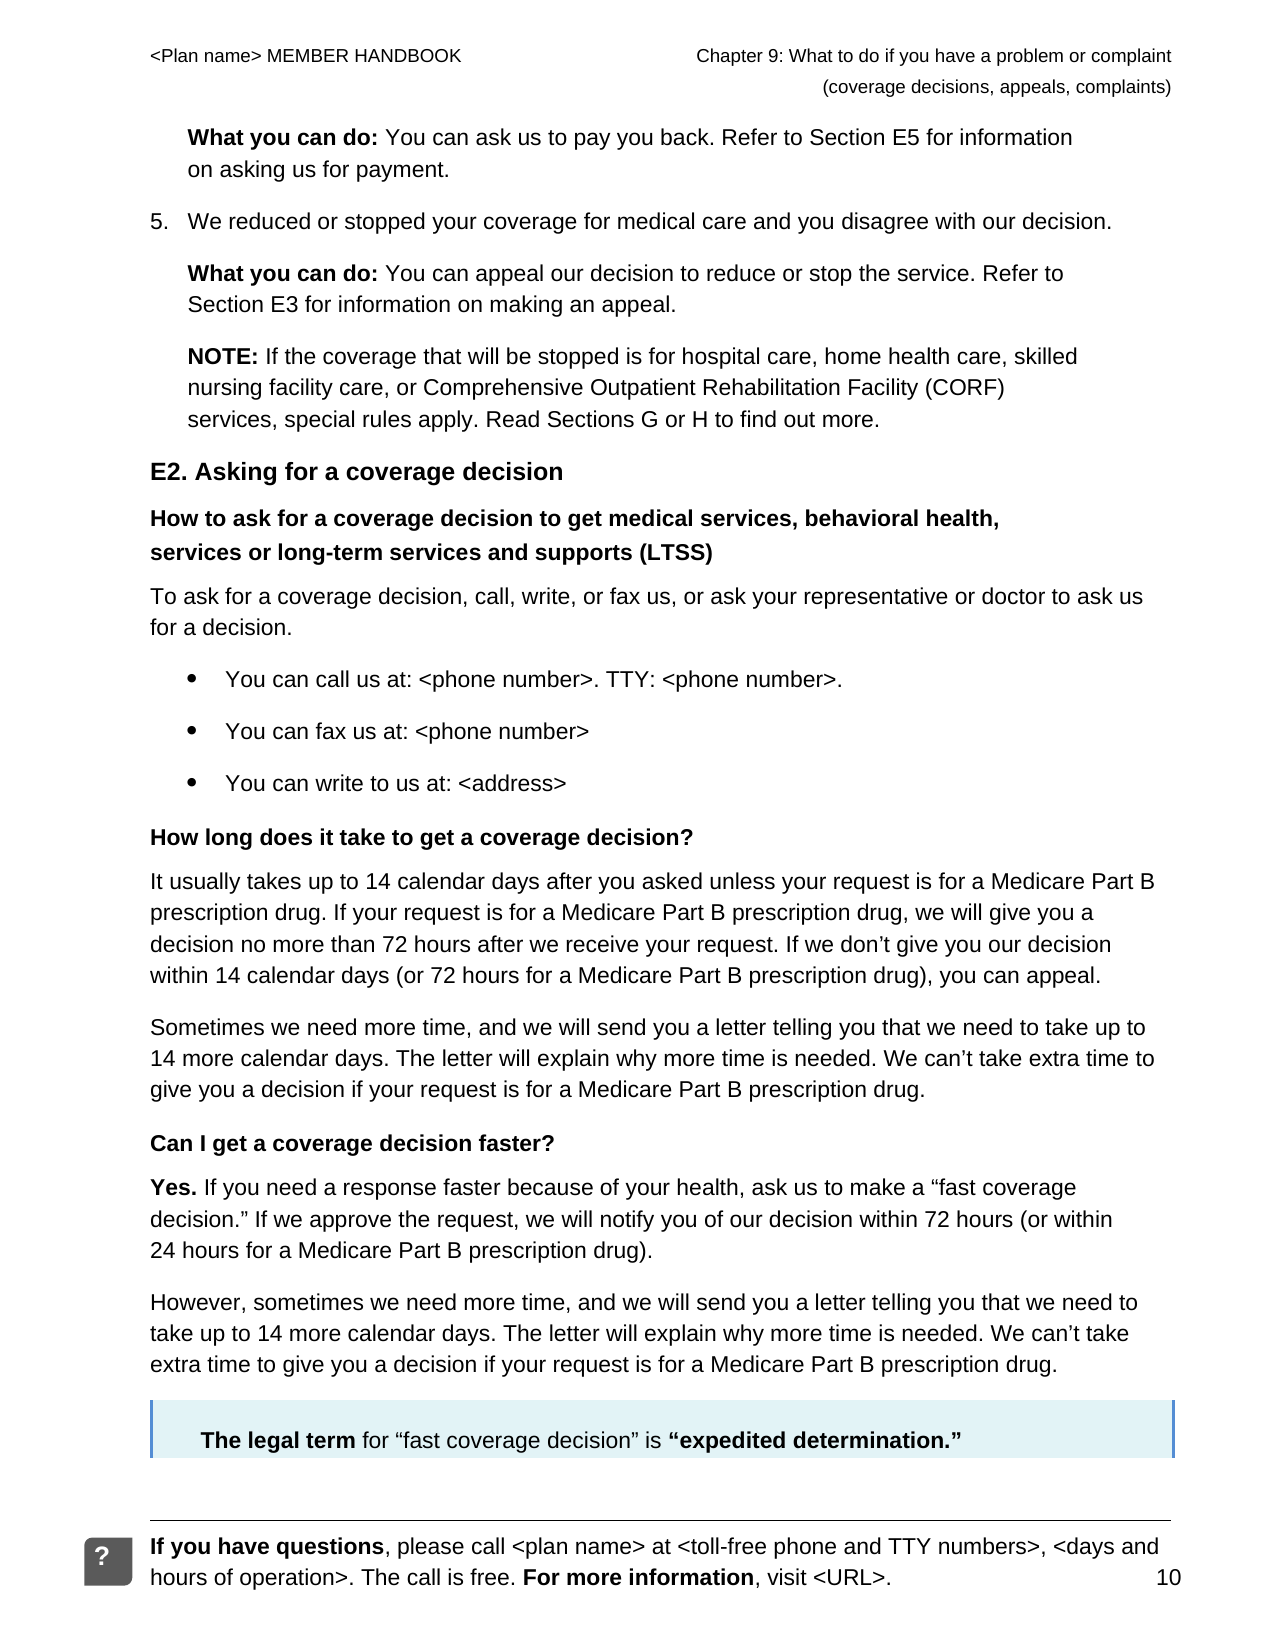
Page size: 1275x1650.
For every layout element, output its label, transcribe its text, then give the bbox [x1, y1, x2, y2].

table_header The legal term for “fast coverage decision” is “expedited determination.” [153, 1403, 1172, 1455]
list We reduced or stopped your coverage for medical care and you disagree with our decision. [150, 204, 1171, 235]
list What you can do: You can ask us to pay you back. Refer to Section E5 for information on asking us for payment. [187, 121, 1096, 183]
list You can write to us at: <address> [187, 767, 1096, 798]
list What you can do: You can appeal our decision to reduce or stop the service. Refer to Section E3 for information on making an appeal. [187, 256, 1096, 319]
list You can fax us at: <phone number> [187, 714, 1096, 746]
text However, sometimes we need more time, and we will send you a letter telling you that we need to take up to 14 more calendar days. The letter will explain why more time is needed. We can’t take extra time to give you a decision if your request is for a Medicare Part B prescription drug. [150, 1285, 1171, 1379]
text Sometimes we need more time, and we will send you a letter telling you that we need to take up to 14 more calendar days. The letter will explain why more time is needed. We can’t take extra time to give you a decision if your request is for a Medicare Part B prescription drug. [150, 1010, 1171, 1104]
subtitle Can I get a coverage decision faster? [150, 1125, 1096, 1158]
list You can call us at: <phone number>. TTY: <phone number>. [187, 662, 1096, 694]
text Yes. If you need a response faster because of your health, ask us to make a “fast coverage decision.” If we approve the request, we will notify you of our decision within 72 hours (or within 24 hours for a Medicare Part B prescription drug). [150, 1171, 1171, 1264]
subtitle How to ask for a coverage decision to get medical services, behavioral health, services or long-term services and supports (LTSS) [150, 500, 1096, 567]
text It usually takes up to 14 calendar days after you asked unless your request is for a Medicare Part B prescription drug. If your request is for a Medicare Part B prescription drug, we will give you a decision no more than 72 hours after we receive your request. If we don’t give you our decision within 14 calendar days (or 72 hours for a Medicare Part B prescription drug), you can appeal. [150, 864, 1171, 989]
text To ask for a coverage decision, call, write, or fax us, or ask your representative or doctor to ask us for a decision. [150, 579, 1171, 642]
subtitle E2. Asking for a coverage decision [150, 454, 1096, 487]
list NOTE: If the coverage that will be stopped is for hospital care, home health care, skilled nursing facility care, or Comprehensive Outpatient Rehabilitation Facility (CORF) services, special rules apply. Read Sections G or H to find out more. [187, 339, 1096, 433]
subtitle How long does it take to get a coverage decision? [150, 819, 1096, 852]
